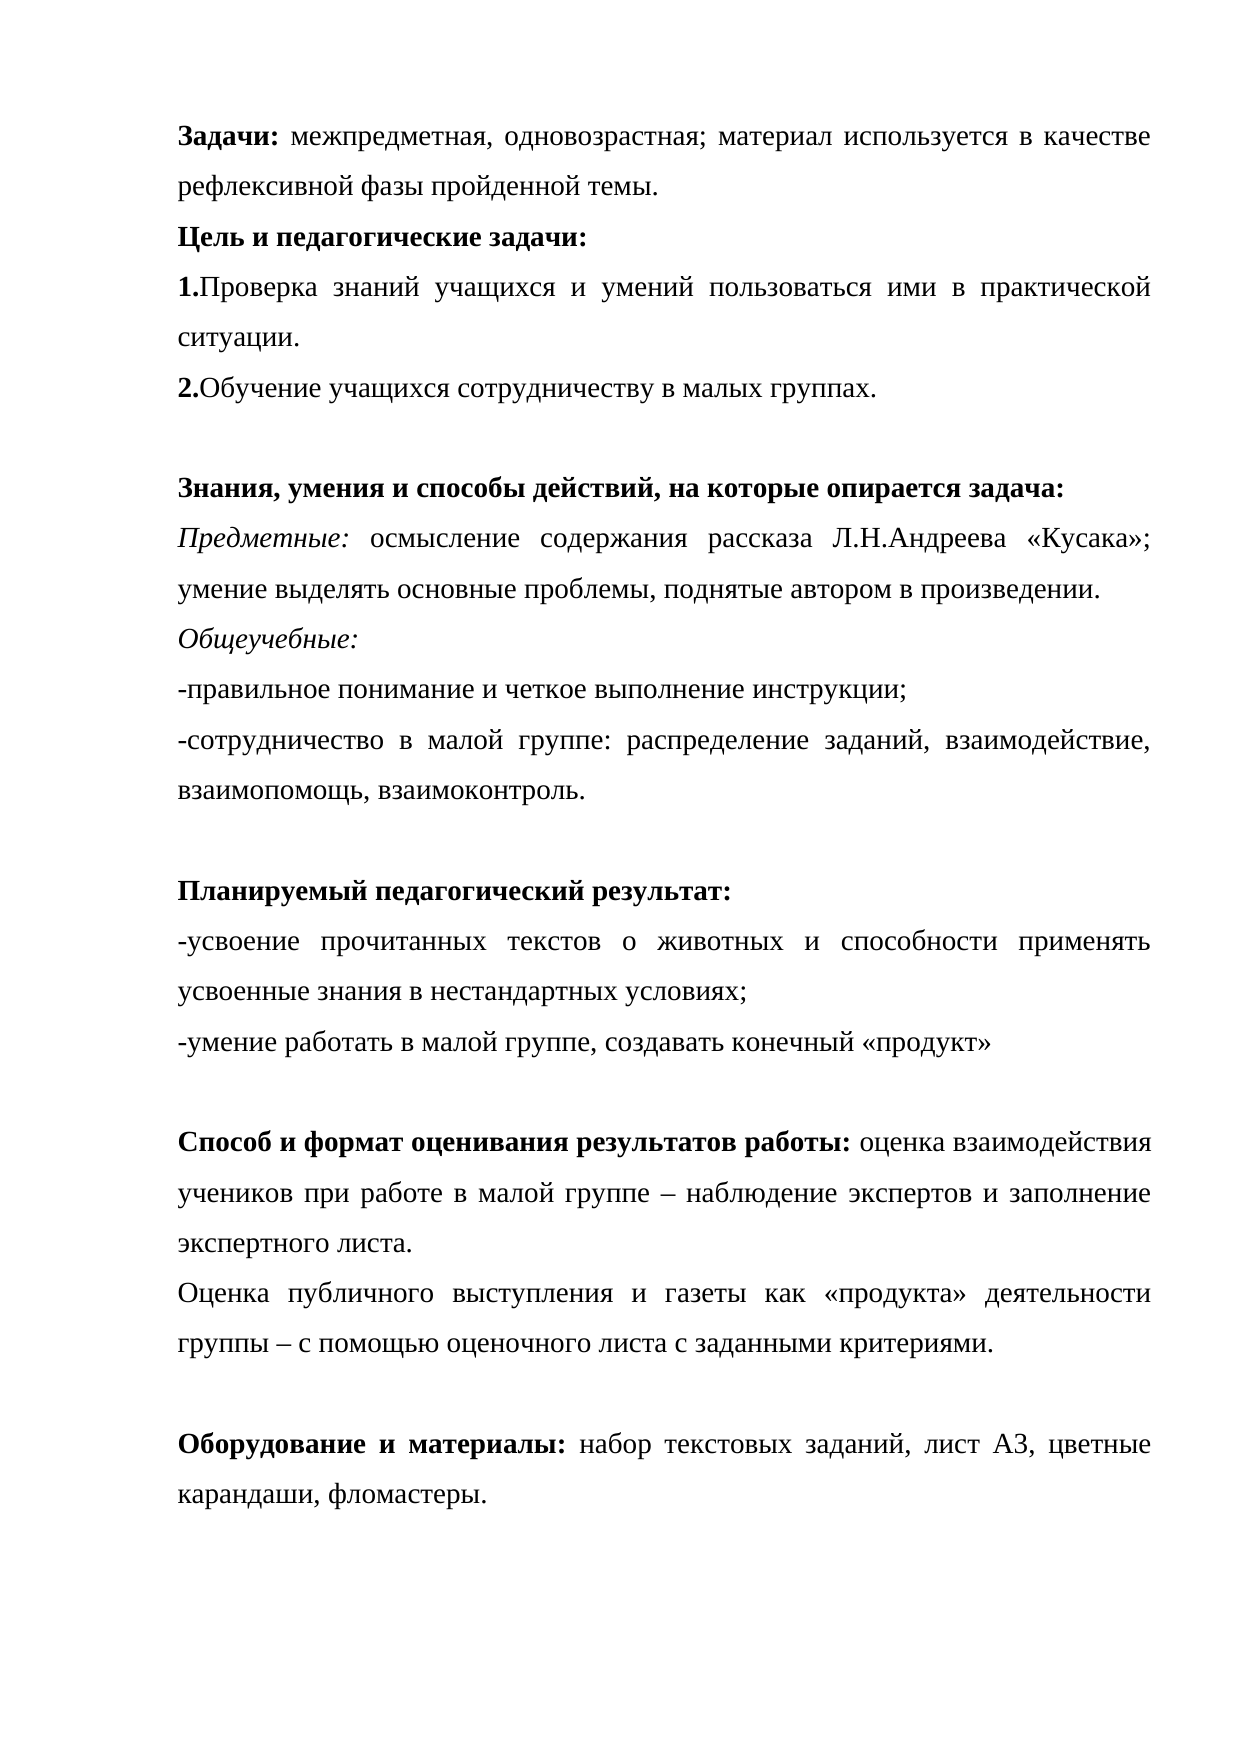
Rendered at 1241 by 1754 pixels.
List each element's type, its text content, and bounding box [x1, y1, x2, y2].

text Общеучебные: [177, 621, 1152, 655]
text -умение работать в малой группе, создавать конечный «продукт» [177, 1024, 1152, 1057]
text -сотрудничество в малой группе: распределение заданий, взаимодействие, взаимопомощь, взаимоконтроль. [177, 722, 1152, 806]
text Планируемый педагогический результат: [177, 873, 1152, 906]
text Способ и формат оценивания результатов работы: оценка взаимодействия учеников при работе в малой группе – наблюдение экспертов и заполнение экспертного листа. [177, 1124, 1152, 1258]
text Предметные: осмысление содержания рассказа Л.Н.Андреева «Кусака»; умение выделять основные проблемы, поднятые автором в произведении. [177, 521, 1152, 604]
text Оценка публичного выступления и газеты как «продукта» деятельности группы – с помощью оценочного листа с заданными критериями. [177, 1275, 1152, 1359]
text Оборудование и материалы: набор текстовых заданий, лист А3, цветные карандаши, фломастеры. [177, 1426, 1152, 1510]
text Задачи: межпредметная, одновозрастная; материал используется в качестве рефлексивной фазы пройденной темы. [177, 118, 1152, 202]
text 1.Проверка знаний учащихся и умений пользоваться ими в практической ситуации. [177, 269, 1152, 353]
text 2.Обучение учащихся сотрудничеству в малых группах. [177, 370, 1152, 403]
text Цель и педагогические задачи: [177, 219, 1152, 252]
text -правильное понимание и четкое выполнение инструкции; [177, 672, 1152, 705]
text Знания, умения и способы действий, на которые опирается задача: [177, 470, 1152, 504]
text -усвоение прочитанных текстов о животных и способности применять усвоенные знания в нестандартных условиях; [177, 923, 1152, 1007]
